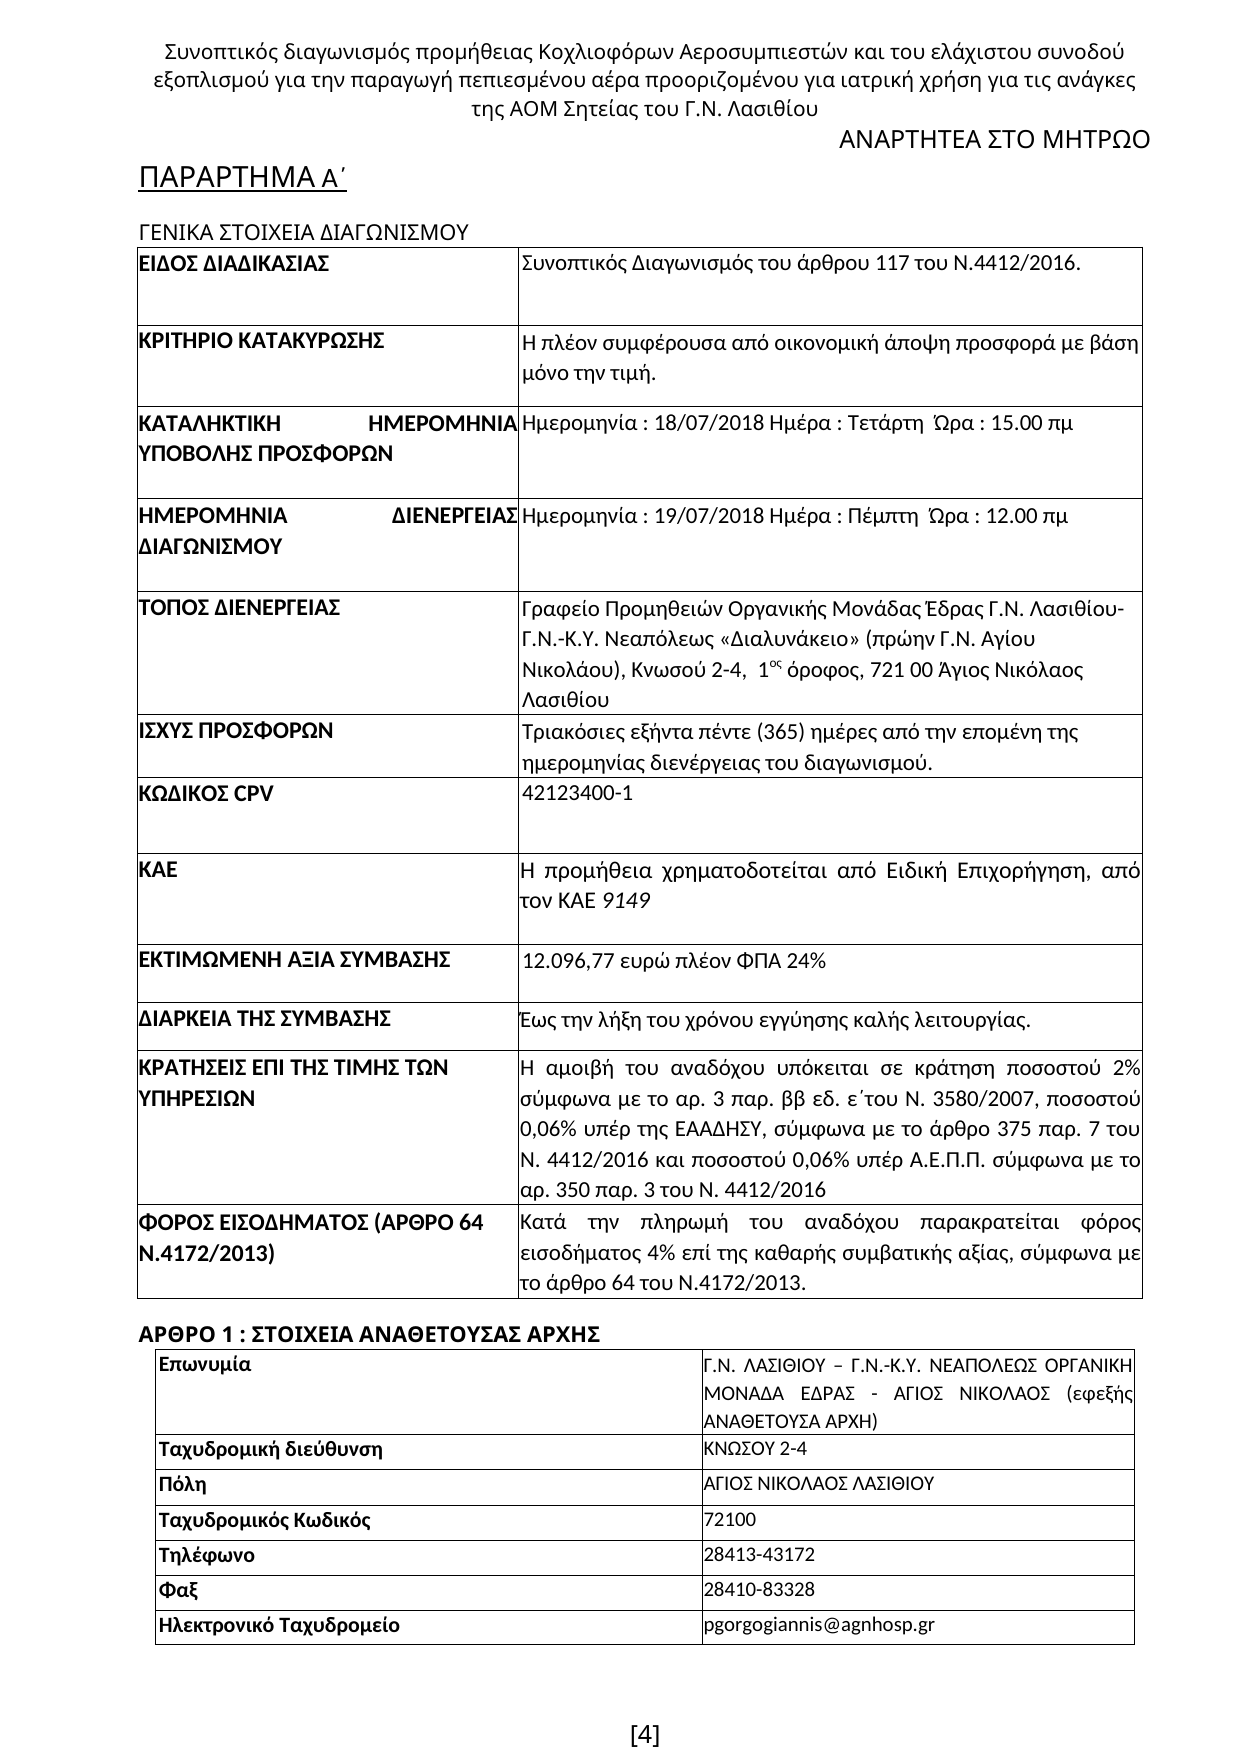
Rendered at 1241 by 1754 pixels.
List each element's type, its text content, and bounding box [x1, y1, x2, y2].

table_cell Πόλη [156, 1470, 702, 1505]
table_cell 28413-43172 [703, 1541, 1134, 1575]
table_cell ΚΡΙΤΗΡΙΟ ΚΑΤΑΚΥΡΩΣΗΣ [138, 326, 518, 406]
table_cell 72100 [703, 1506, 1134, 1540]
table_header Συνοπτικός Διαγωνισμός του άρθρου 117 του Ν.4412/2016. [519, 248, 1142, 324]
table_cell ΙΣΧΥΣ ΠΡΟΣΦΟΡΩΝ [138, 715, 518, 777]
table_cell ΚΑΤΑΛΗΚΤΙΚΗ ΗΜΕΡΟΜΗΝΙΑ ΥΠΟΒΟΛΗΣ ΠΡΟΣΦΟΡΩΝ [138, 407, 518, 498]
subtitle ΓΕΝΙΚΑ ΣΤΟΙΧΕΙΑ ΔΙΑΓΩΝΙΣΜΟΥ [138, 217, 1151, 247]
table_cell Ταχυδρομικός Κωδικός [156, 1506, 702, 1540]
table_cell Ηλεκτρονικό Ταχυδρομείο [156, 1611, 702, 1644]
table_cell Η αμοιβή του αναδόχου υπόκειται σε κράτηση ποσοστού 2% σύμφωνα με το αρ. 3 παρ. ββ εδ. ε΄του Ν. 3580/2007, ποσοστού 0,06% υπέρ της ΕΑΑΔΗΣΥ, σύμφωνα με το άρθρο 375 παρ. 7 του Ν. 4412/2016 και ποσοστού 0,06% υπέρ Α.Ε.Π.Π. σύμφωνα με το αρ. 350 παρ. 3 του Ν. 4412/2016 [519, 1051, 1142, 1204]
table_cell Γραφείο Προμηθειών Οργανικής Μονάδας Έδρας Γ.Ν. Λασιθίου-Γ.Ν.-Κ.Υ. Νεαπόλεως «Διαλυνάκειο» (πρώην Γ.Ν. Αγίου Νικολάου), Κνωσού 2-4, 1ος όροφος, 721 00 Άγιος Νικόλαος Λασιθίου [519, 592, 1142, 714]
table_cell 42123400-1 [519, 778, 1142, 853]
table_cell Η πλέον συμφέρουσα από οικονομική άποψη προσφορά με βάση μόνο την τιμή. [519, 326, 1142, 406]
table_cell ΦΟΡΟΣ ΕΙΣΟΔΗΜΑΤΟΣ (ΑΡΘΡΟ 64 Ν.4172/2013) [138, 1205, 518, 1298]
table_cell Έως την λήξη του χρόνου εγγύησης καλής λειτουργίας. [519, 1003, 1142, 1050]
table_cell ΗΜΕΡΟΜΗΝΙΑ ΔΙΕΝΕΡΓΕΙΑΣ ΔΙΑΓΩΝΙΣΜΟΥ [138, 499, 518, 591]
table_cell ΑΓΙΟΣ ΝΙΚΟΛΑΟΣ ΛΑΣΙΘΙΟΥ [703, 1470, 1134, 1505]
table_cell Φαξ [156, 1576, 702, 1610]
table_cell ΚΡΑΤΗΣΕΙΣ ΕΠΙ ΤΗΣ ΤΙΜΗΣ ΤΩΝ ΥΠΗΡΕΣΙΩΝ [138, 1051, 518, 1204]
table_header Επωνυμία [156, 1350, 702, 1434]
table_header Γ.Ν. ΛΑΣΙΘΙΟΥ – Γ.Ν.-Κ.Υ. ΝΕΑΠΟΛΕΩΣ ΟΡΓΑΝΙΚΗ ΜΟΝΑΔΑ ΕΔΡΑΣ - ΑΓΙΟΣ ΝΙΚΟΛΑΟΣ (εφεξής ΑΝΑΘΕΤΟΥΣΑ ΑΡΧΗ) [703, 1350, 1134, 1434]
table_cell Η προμήθεια χρηματοδοτείται από Ειδική Επιχορήγηση, από τον ΚΑΕ 9149 [519, 854, 1142, 943]
table_header ΕΙΔΟΣ ΔΙΑΔΙΚΑΣΙΑΣ [138, 248, 518, 324]
table_cell ΚΝΩΣΟΥ 2-4 [703, 1435, 1134, 1469]
subtitle ΑΡΘΡΟ 1 : ΣΤΟΙΧΕΙΑ ΑΝΑΘΕΤΟΥΣΑΣ ΑΡΧΗΣ [138, 1319, 1151, 1349]
table_cell ΔΙΑΡΚΕΙΑ ΤΗΣ ΣΥΜΒΑΣΗΣ [138, 1003, 518, 1050]
table_cell pgorgogiannis@agnhosp.gr [703, 1611, 1134, 1644]
table_cell Ταχυδρομική διεύθυνση [156, 1435, 702, 1469]
table_cell Τηλέφωνο [156, 1541, 702, 1575]
table_cell 12.096,77 ευρώ πλέον ΦΠΑ 24% [519, 945, 1142, 1002]
table_cell Τριακόσιες εξήντα πέντε (365) ημέρες από την επομένη της ημερομηνίας διενέργειας του διαγωνισμού. [519, 715, 1142, 777]
table_cell ΤΟΠΟΣ ΔΙΕΝΕΡΓΕΙΑΣ [138, 592, 518, 714]
table_cell Ημερομηνία : 18/07/2018 Ημέρα : Τετάρτη Ώρα : 15.00 πμ [519, 407, 1142, 498]
text ΠΑΡΑΡΤΗΜΑ Α΄ [138, 156, 1151, 196]
table_cell Κατά την πληρωμή του αναδόχου παρακρατείται φόρος εισοδήματος 4% επί της καθαρής συμβατικής αξίας, σύμφωνα με το άρθρο 64 του Ν.4172/2013. [519, 1205, 1142, 1298]
table_cell KAE [138, 854, 518, 943]
table_cell ΚΩΔΙΚΟΣ CPV [138, 778, 518, 853]
table_cell Ημερομηνία : 19/07/2018 Ημέρα : Πέμπτη Ώρα : 12.00 πμ [519, 499, 1142, 591]
table_cell 28410-83328 [703, 1576, 1134, 1610]
table_cell ΕΚΤΙΜΩΜΕΝΗ ΑΞΙΑ ΣΥΜΒΑΣΗΣ [138, 945, 518, 1002]
